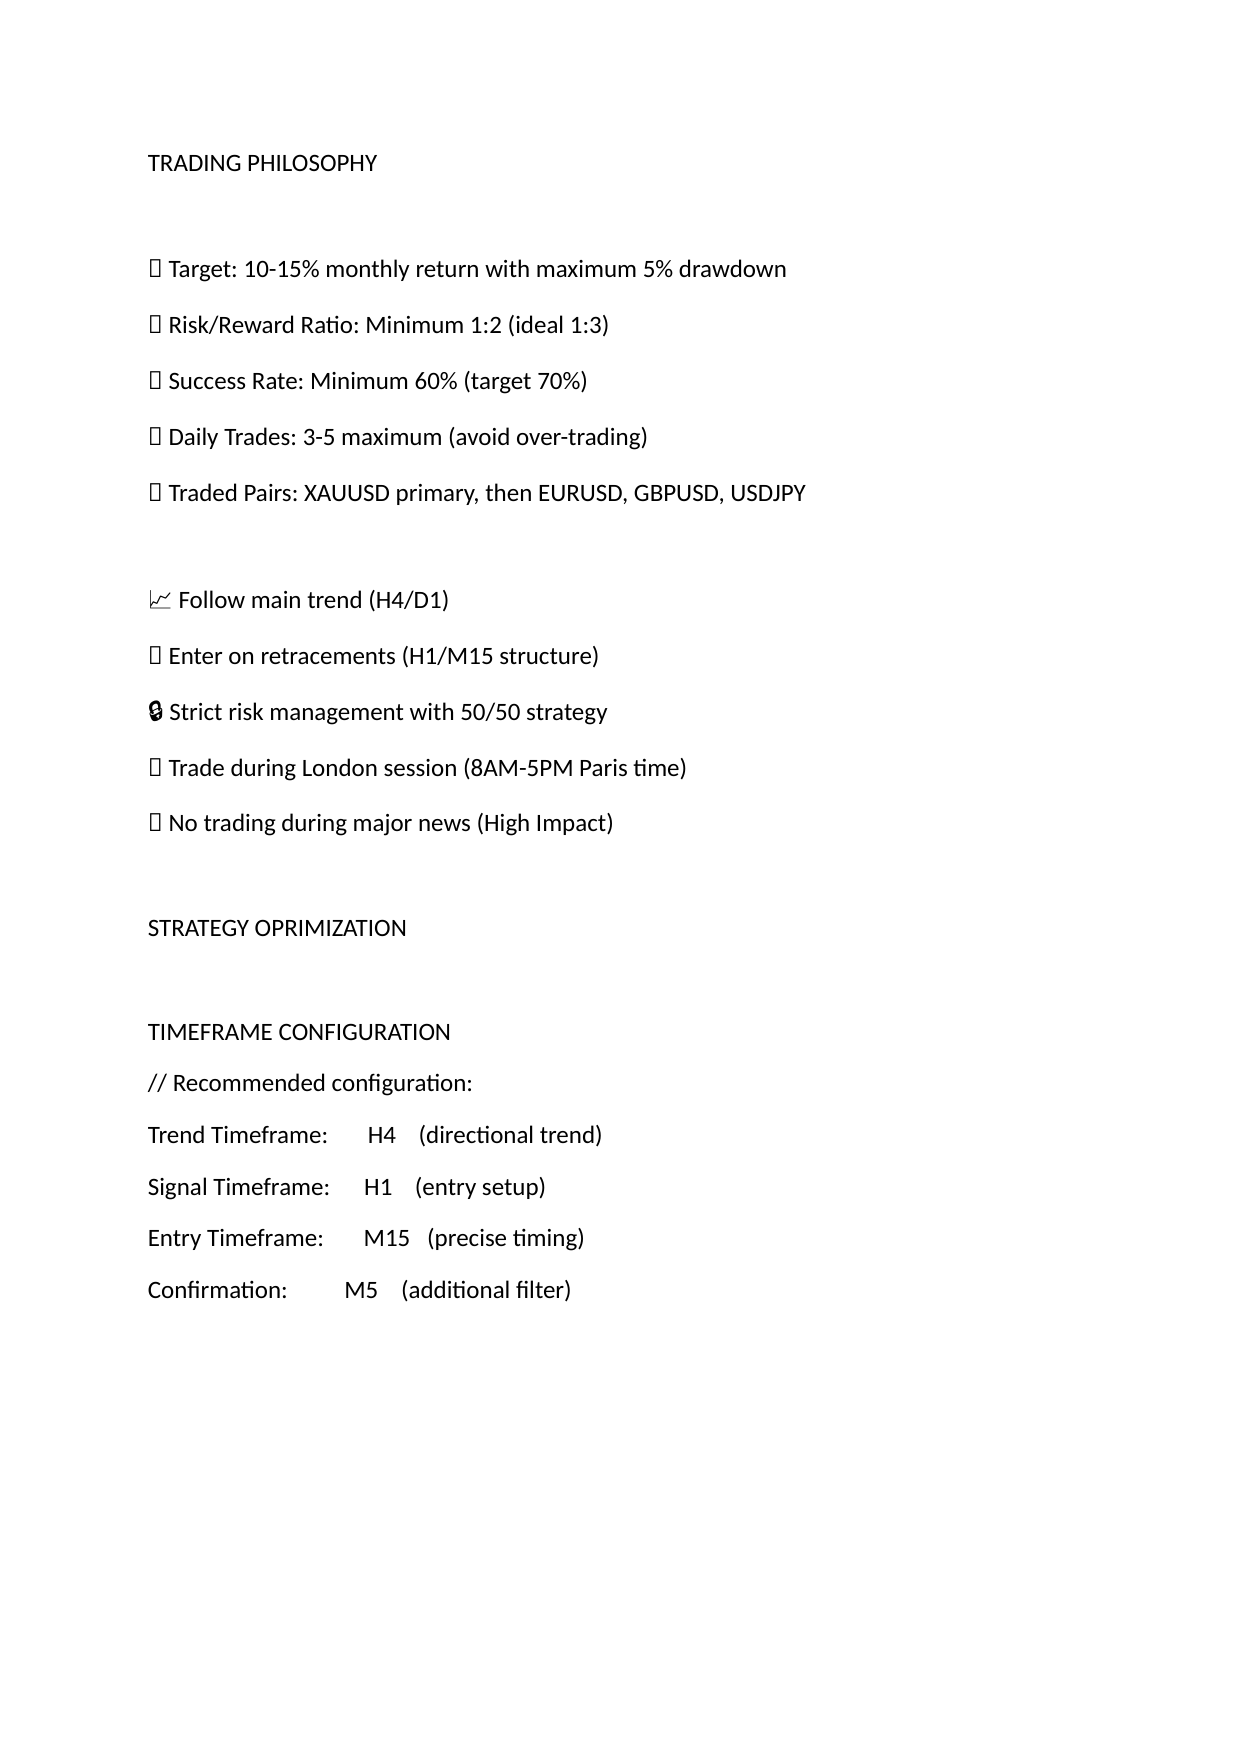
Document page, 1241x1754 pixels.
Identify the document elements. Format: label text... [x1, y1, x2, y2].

text 🚫 No trading during major news (High Impact) [148, 805, 1093, 839]
text // Recommended configuration: [148, 1068, 1093, 1098]
text TRADING PHILOSOPHY [148, 148, 1093, 178]
text Signal Timeframe: H1 (entry setup) [148, 1171, 1093, 1201]
text Trend Timeframe: H4 (directional trend) [148, 1119, 1093, 1150]
text TIMEFRAME CONFIGURATION [148, 1016, 1093, 1046]
text ✅ Success Rate: Minimum 60% (target 70%) [148, 363, 1093, 397]
text Entry Timeframe: M15 (precise timing) [148, 1223, 1093, 1253]
text ✅ Daily Trades: 3-5 maximum (avoid over-trading) [148, 418, 1093, 452]
text ✅ Traded Pairs: XAUUSD primary, then EURUSD, GBPUSD, USDJPY [148, 474, 1093, 508]
text Confirmation: M5 (additional filter) [148, 1274, 1093, 1305]
text STRATEGY OPRIMIZATION [148, 913, 1093, 943]
text ✅ Target: 10-15% monthly return with maximum 5% drawdown [148, 251, 1093, 285]
text ✅ Risk/Reward Ratio: Minimum 1:2 (ideal 1:3) [148, 307, 1093, 341]
text ⏰ Trade during London session (8AM-5PM Paris time) [148, 749, 1093, 783]
text 🎯 Enter on retracements (H1/M15 structure) [148, 638, 1093, 672]
text 🔒 Strict risk management with 50/50 strategy [148, 693, 1093, 727]
text 📈 Follow main trend (H4/D1) [148, 582, 1093, 616]
